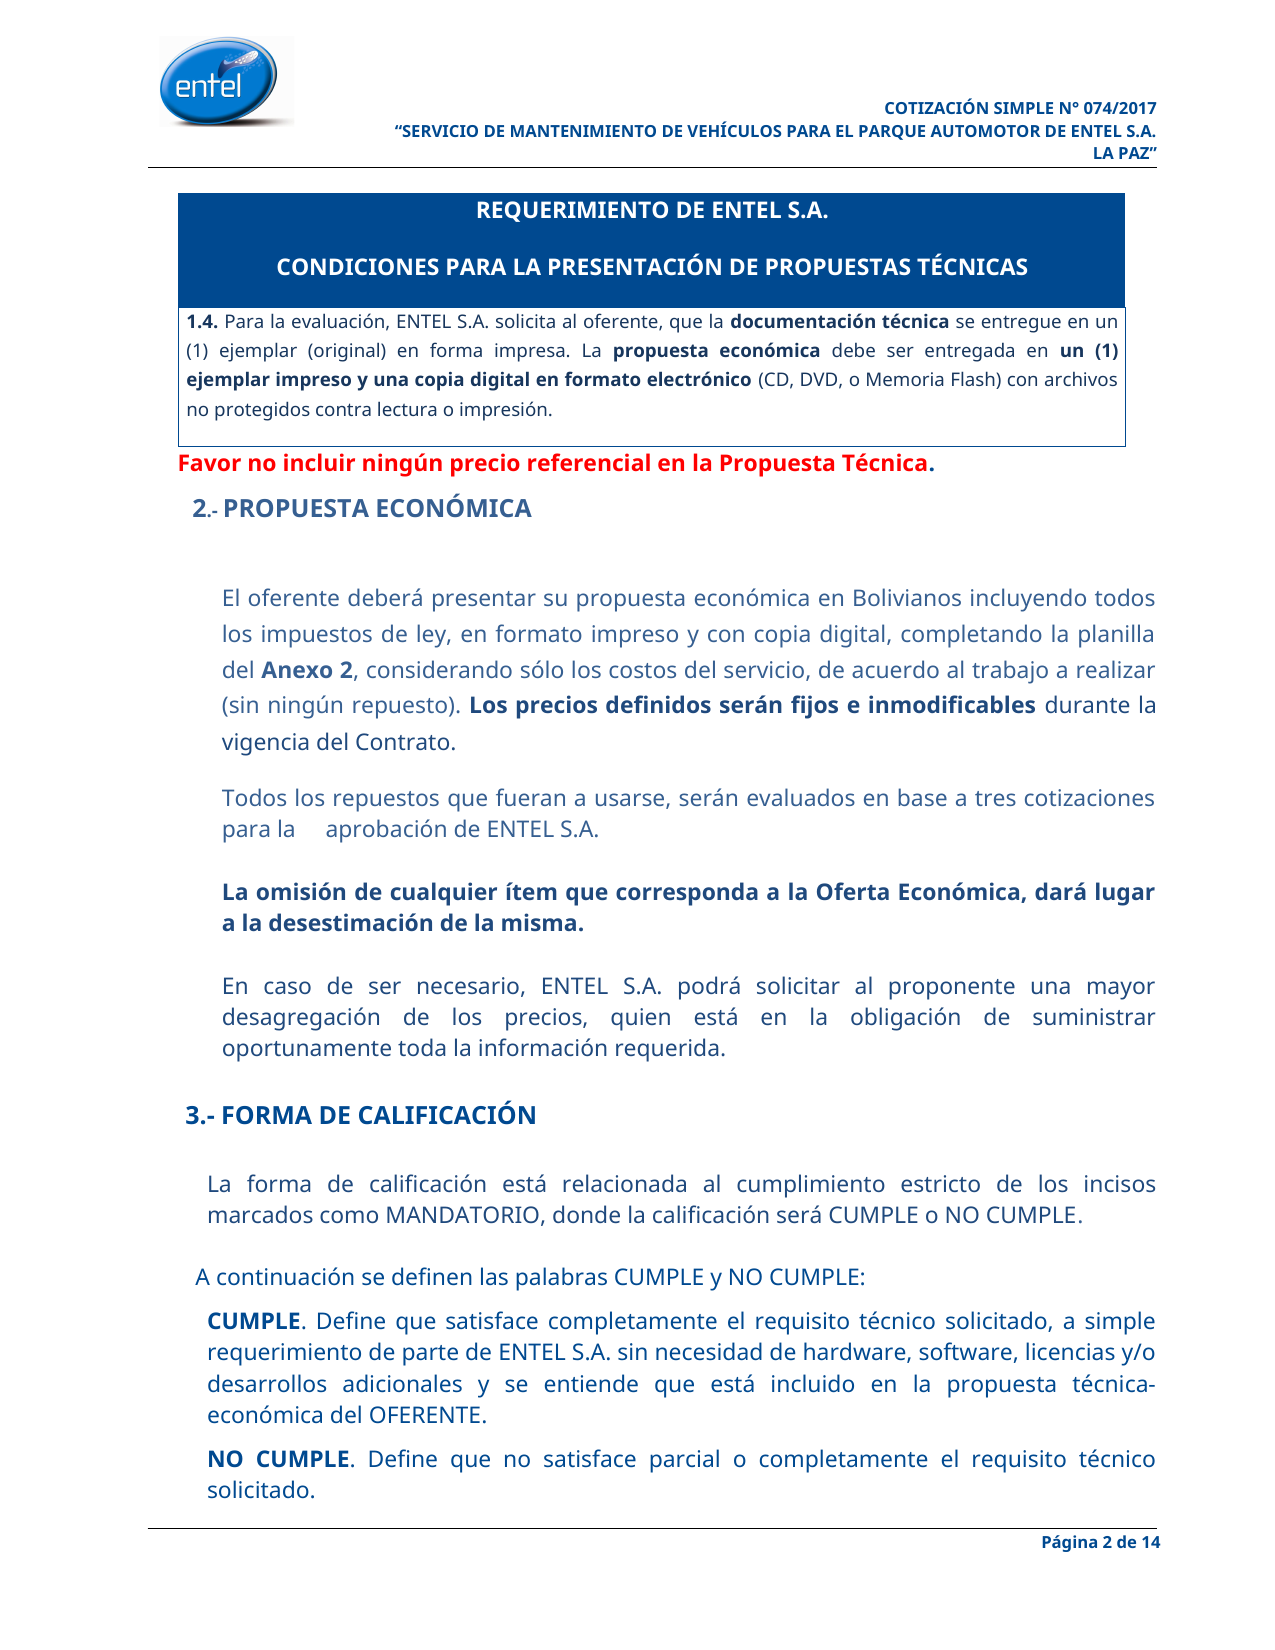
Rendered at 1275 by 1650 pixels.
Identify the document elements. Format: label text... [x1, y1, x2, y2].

table_header REQUERIMIENTO DE ENTEL S.A. CONDICIONES PARA LA PRESENTACIÓN DE PROPUESTAS TÉCNICAS [179, 194, 1125, 307]
table_cell 1.4. Para la evaluación, ENTEL S.A. solicita al oferente, que la documentación técnica se entregue en un (1) ejemplar (original) en forma impresa. La propuesta económica debe ser entregada en un (1) ejemplar impreso y una copia digital en formato electrónico (CD, DVD, o Memoria Flash) con archivos no protegidos contra lectura o impresión. [179, 308, 1125, 446]
text A continuación se definen las palabras CUMPLE y NO CUMPLE: [148, 1261, 1157, 1292]
text La omisión de cualquier ítem que corresponda a la Oferta Económica, dará lugar a la desestimación de la misma. [222, 876, 1157, 938]
text El oferente deberá presentar su propuesta económica en Bolivianos incluyendo todos los impuestos de ley, en formato impreso y con copia digital, completando la planilla del Anexo 2, considerando sólo los costos del servicio, de acuerdo al trabajo a realizar (sin ningún repuesto). Los precios definidos serán fijos e inmodificables durante la vigencia del Contrato. [222, 582, 1157, 757]
list Favor no incluir ningún precio referencial en la Propuesta Técnica. [177, 447, 1157, 478]
text La forma de calificación está relacionada al cumplimiento estricto de los incisos marcados como MANDATORIO, donde la calificación será CUMPLE o NO CUMPLE. [207, 1167, 1157, 1230]
text 3.- FORMA DE CALIFICACIÓN [185, 1097, 1157, 1132]
picture [159, 36, 295, 127]
text Todos los repuestos que fueran a usarse, serán evaluados en base a tres cotizaciones para la aprobación de ENTEL S.A. [222, 782, 1157, 845]
text NO CUMPLE. Define que no satisface parcial o completamente el requisito técnico solicitado. [207, 1442, 1157, 1505]
text 2.- PROPUESTA ECONÓMICA [148, 491, 1157, 525]
text CUMPLE. Define que satisface completamente el requisito técnico solicitado, a simple requerimiento de parte de ENTEL S.A. sin necesidad de hardware, software, licencias y/o desarrollos adicionales y se entiende que está incluido en la propuesta técnica-económica del OFERENTE. [207, 1305, 1157, 1430]
text En caso de ser necesario, ENTEL S.A. podrá solicitar al proponente una mayor desagregación de los precios, quien está en la obligación de suministrar oportunamente toda la información requerida. [222, 970, 1157, 1063]
